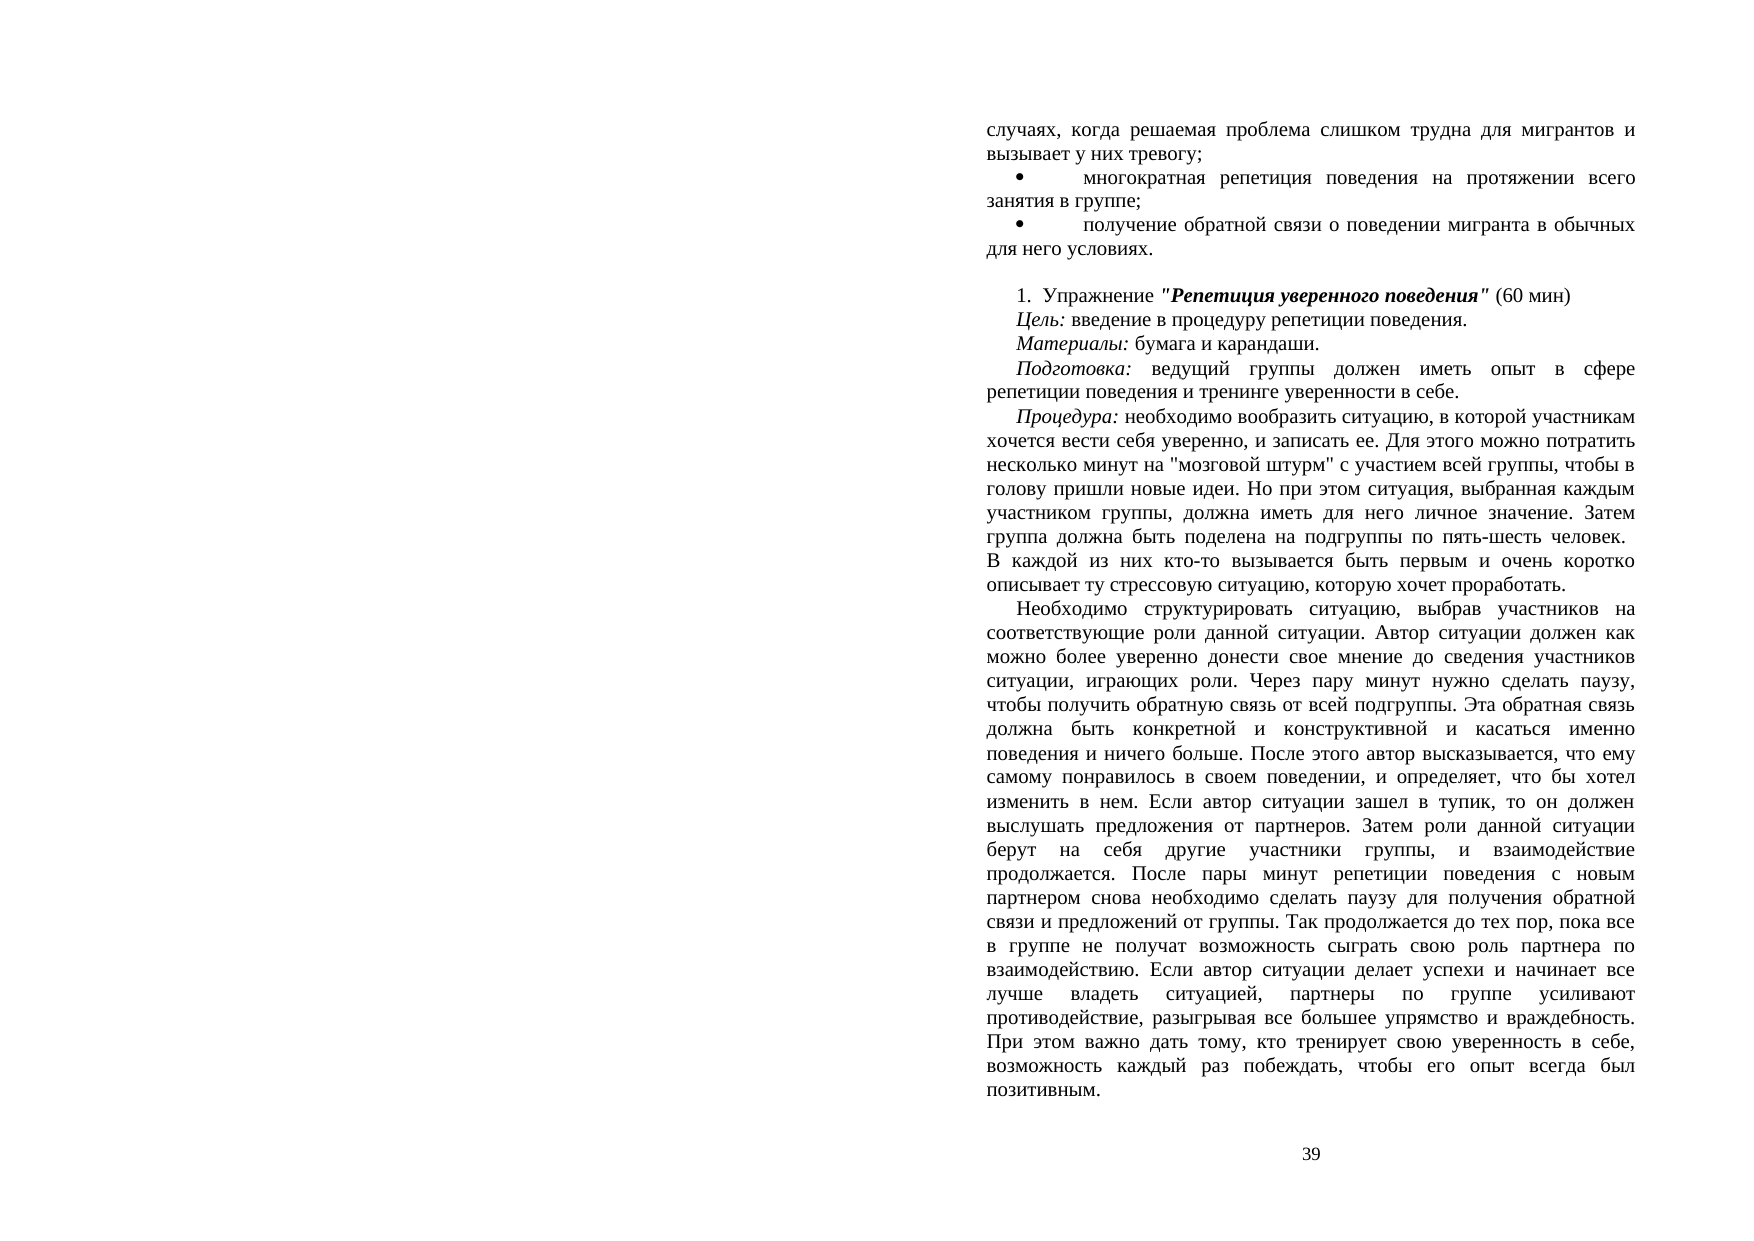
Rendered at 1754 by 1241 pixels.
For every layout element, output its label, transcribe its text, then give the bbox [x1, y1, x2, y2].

text 1. Упражнение "Репетиция уверенного поведения" (60 мин) [986, 283, 1636, 307]
list получение обратной связи о поведении мигранта в обычных для него условиях. [986, 212, 1636, 260]
text Цель: введение в процедуру репетиции поведения. [986, 307, 1636, 331]
list многократная репетиция поведения на протяжении всего занятия в группе; [986, 165, 1636, 212]
list Материалы: бумага и карандаши. [986, 331, 1636, 355]
text Процедура: необходимо вообразить ситуацию, в которой участникам хочется вести себя уверенно, и записать ее. Для этого можно потратить несколько минут на "мозговой штурм" с участием всей группы, чтобы в голову пришли новые идеи. Но при этом ситуация, выбранная каждым участником группы, должна иметь для него личное значение. Затем группа должна быть поделена на подгруппы по пять-шесть человек. В каждой из них кто-то вызывается быть первым и очень коротко описывает ту стрессовую ситуацию, которую хочет проработать. [986, 403, 1636, 596]
text Подготовка: ведущий группы должен иметь опыт в сфере репетиции поведения и тренинге уверенности в себе. [986, 355, 1636, 403]
text Необходимо структурировать ситуацию, выбрав участников на соответствующие роли данной ситуации. Автор ситуации должен как можно более уверенно донести свое мнение до сведения участников ситуации, играющих роли. Через пару минут нужно сделать паузу, чтобы получить обратную связь от всей подгруппы. Эта обратная связь должна быть конкретной и конструктивной и касаться именно поведения и ничего больше. После этого автор высказывается, что ему самому понравилось в своем поведении, и определяет, что бы хотел изменить в нем. Если автор ситуации зашел в тупик, то он должен выслушать предложения от партнеров. Затем роли данной ситуации берут на себя другие участники группы, и взаимодействие продолжается. После пары минут репетиции поведения с новым партнером снова необходимо сделать паузу для получения обратной связи и предложений от группы. Так продолжается до тех пор, пока все в группе не получат возможность сыграть свою роль партнера по взаимодействию. Если автор ситуации делает успехи и начинает все лучше владеть ситуацией, партнеры по группе усиливают противодействие, разыгрывая все большее упрямство и враждебность. При этом важно дать тому, кто тренирует свою уверенность в себе, возможность каждый раз побеждать, чтобы его опыт всегда был позитивным. [986, 596, 1636, 1101]
